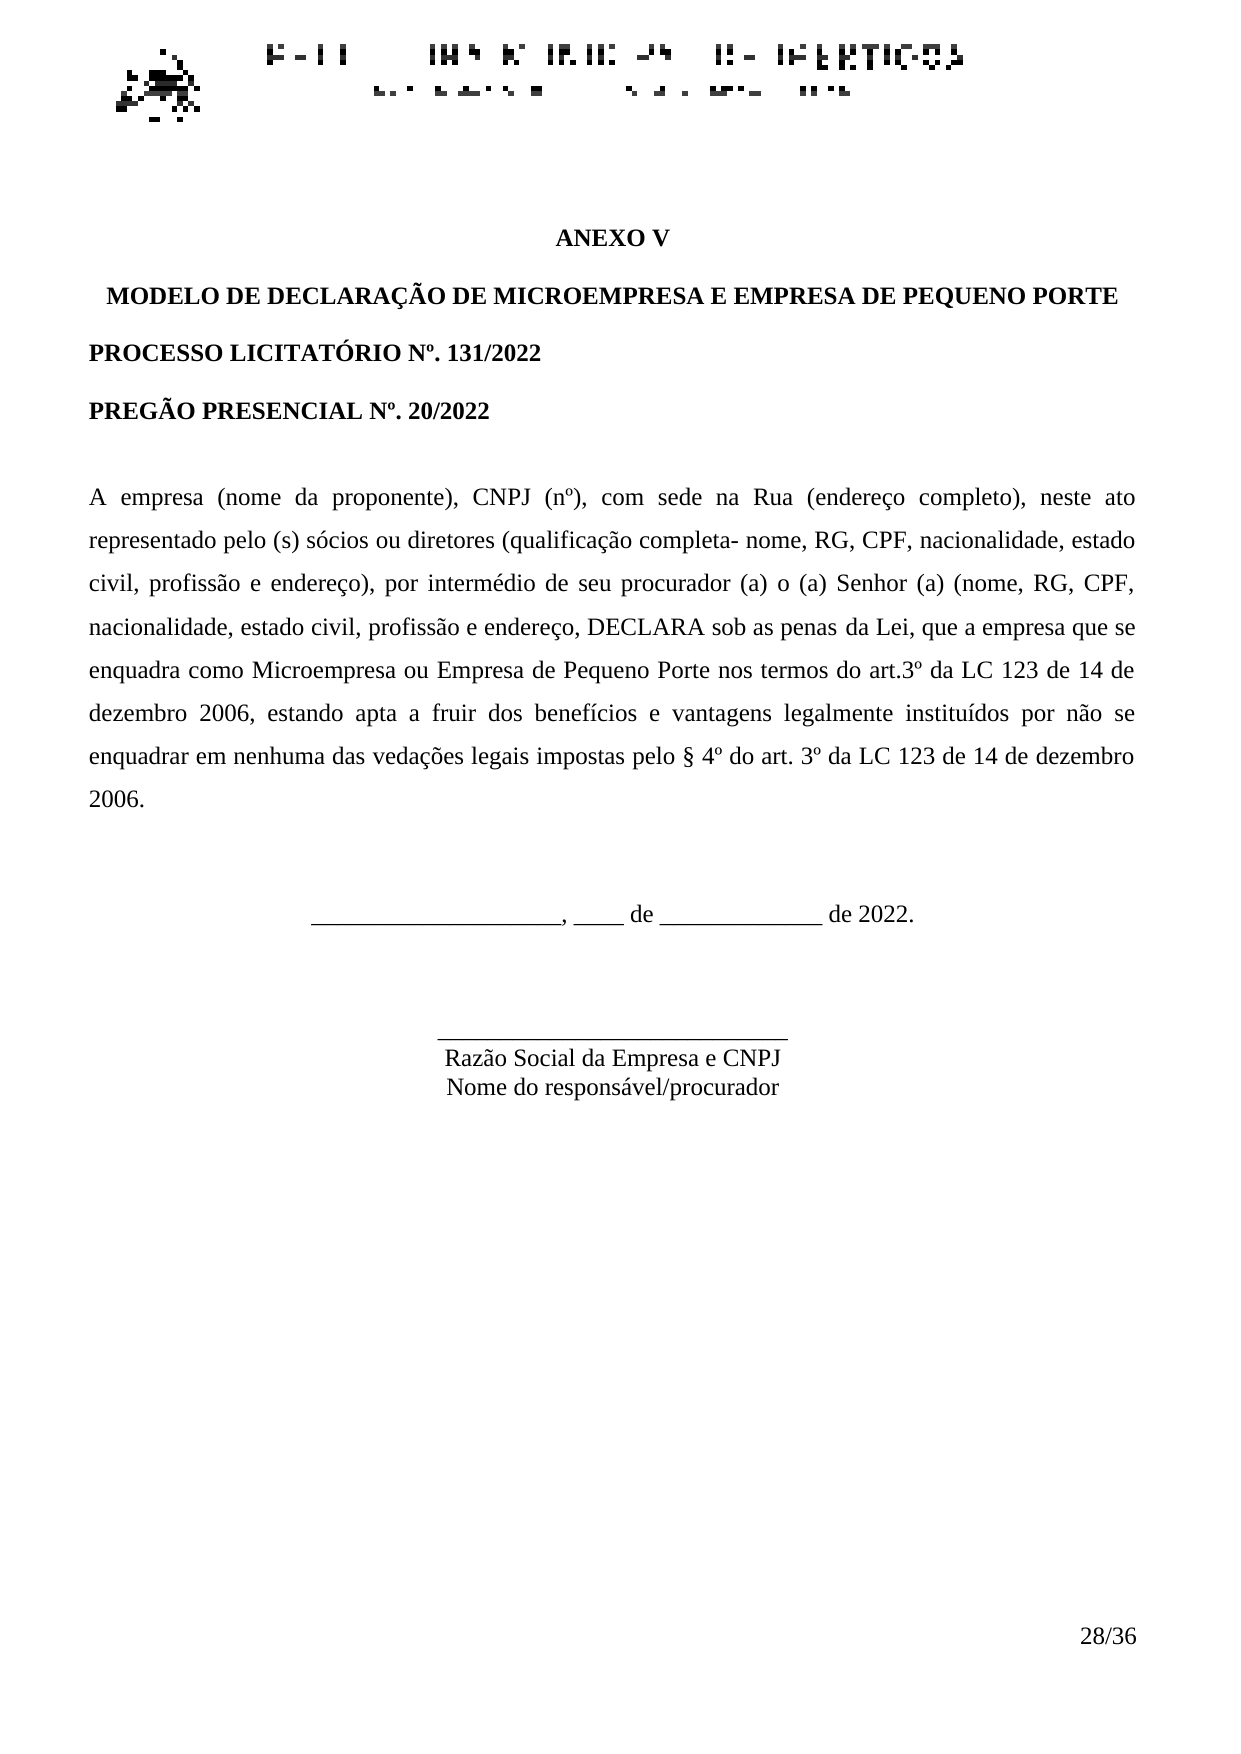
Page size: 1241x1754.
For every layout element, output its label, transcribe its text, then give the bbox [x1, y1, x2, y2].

text Nome do responsável/procurador [89, 1072, 1137, 1100]
text ____________________, ____ de _____________ de 2022. [89, 899, 1137, 928]
text PREGÃO PRESENCIAL Nº. 20/2022 [89, 396, 1137, 425]
text A empresa (nome da proponente), CNPJ (nº), com sede na Rua (endereço completo), neste ato representado pelo (s) sócios ou diretores (qualificação completa- nome, RG, CPF, nacionalidade, estado civil, profissão e endereço), por intermédio de seu procurador (a) o (a) Senhor (a) (nome, RG, CPF, nacionalidade, estado civil, profissão e endereço, DECLARA sob as penas da Lei, que a empresa que se enquadra como Microempresa ou Empresa de Pequeno Porte nos termos do art.3º da LC 123 de 14 de dezembro 2006, estando apta a fruir dos benefícios e vantagens legalmente instituídos por não se enquadrar em nenhuma das vedações legais impostas pelo § 4º do art. 3º da LC 123 de 14 de dezembro 2006. [89, 482, 1137, 813]
text ANEXO V [89, 223, 1137, 252]
text Razão Social da Empresa e CNPJ [89, 1043, 1137, 1072]
text MODELO DE DECLARAÇÃO DE MICROEMPRESA E EMPRESA DE PEQUENO PORTE [89, 281, 1137, 310]
text PROCESSO LICITATÓRIO Nº. 131/2022 [89, 338, 1137, 367]
text ____________________________ [89, 1014, 1137, 1043]
